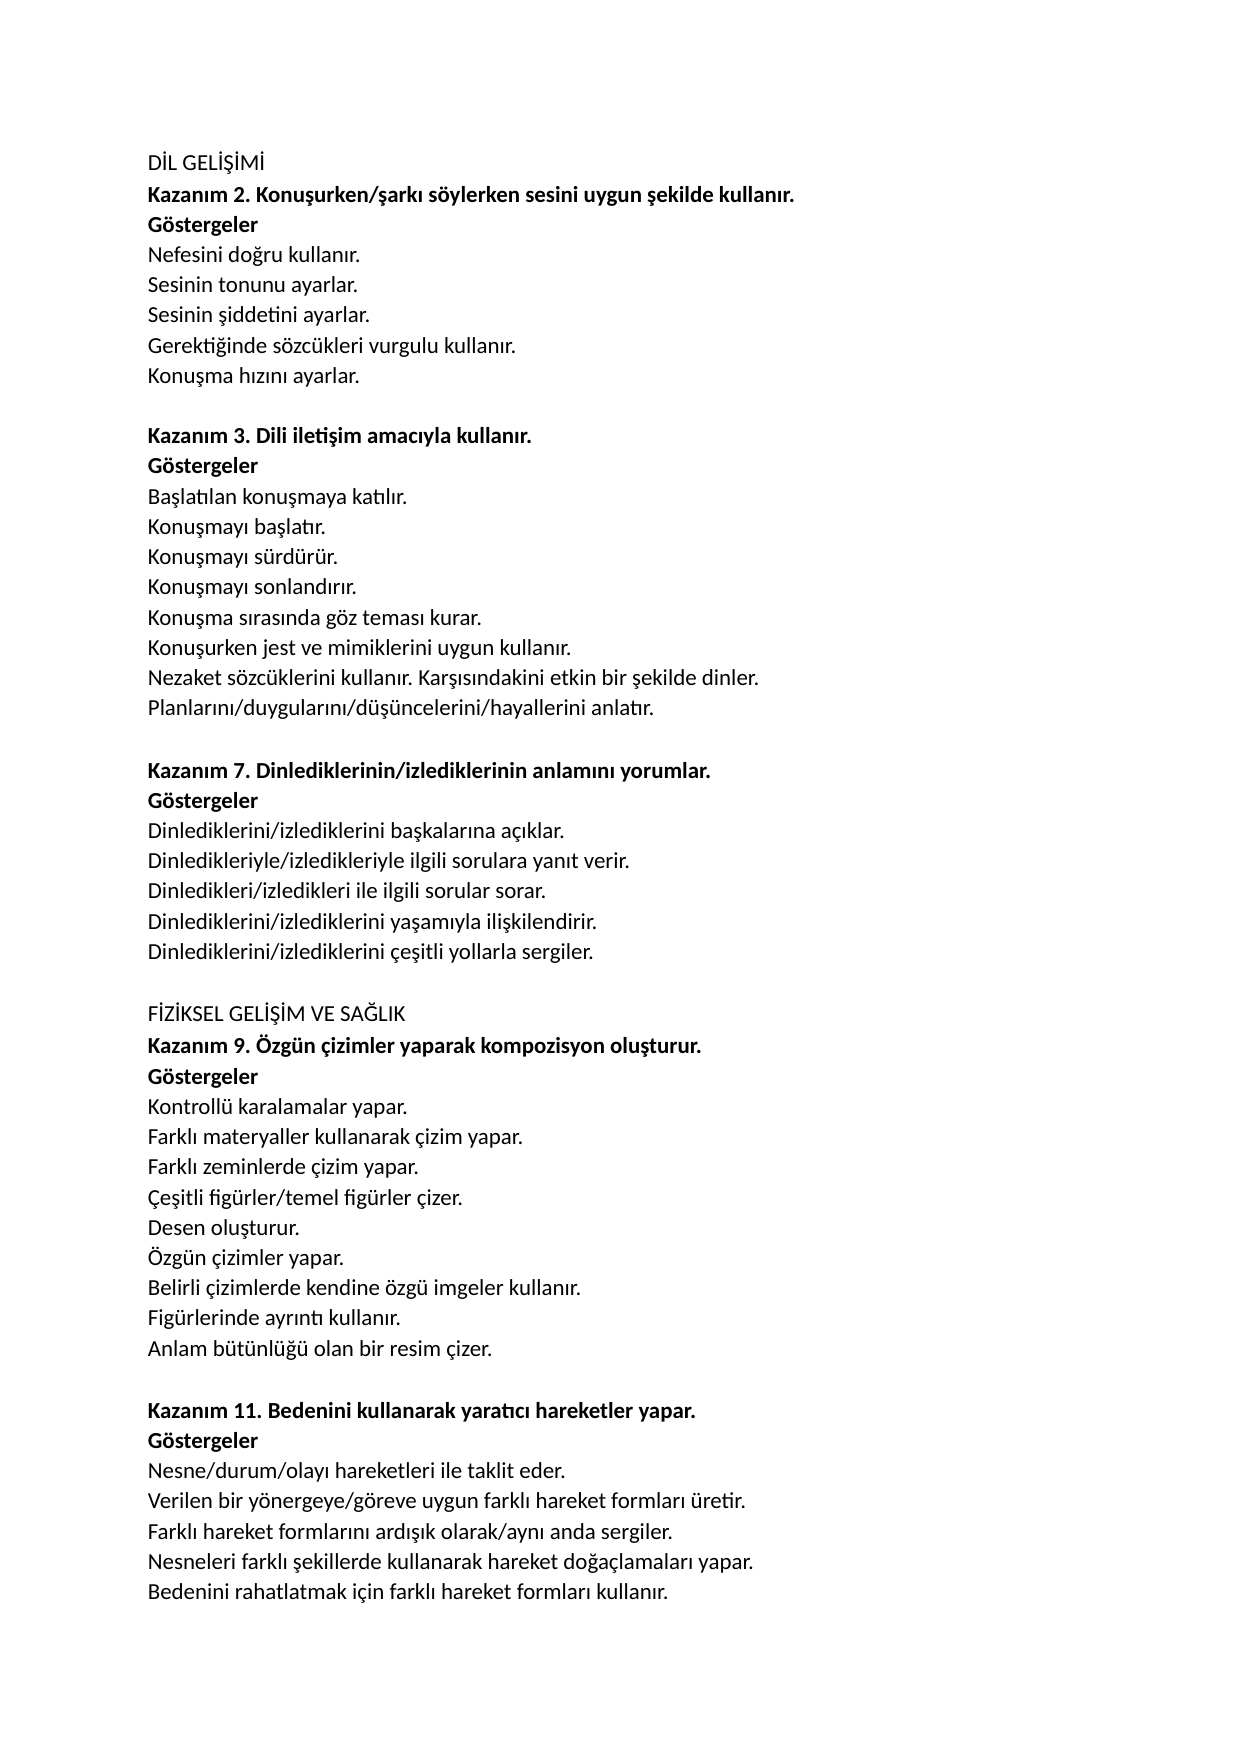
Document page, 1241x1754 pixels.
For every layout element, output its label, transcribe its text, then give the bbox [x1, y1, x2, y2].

text Başlatılan konuşmaya katılır. [148, 482, 1093, 510]
text Göstergeler [148, 786, 1093, 814]
text Dinlediklerini/izlediklerini çeşitli yollarla sergiler. [148, 937, 1093, 965]
text Kazanım 9. Özgün çizimler yaparak kompozisyon oluşturur. [148, 1032, 1093, 1059]
text Kazanım 3. Dili iletişim amacıyla kullanır. [148, 421, 1093, 449]
text Konuşma hızını ayarlar. [148, 361, 1093, 389]
text Kazanım 2. Konuşurken/şarkı söylerken sesini uygun şekilde kullanır. [148, 180, 1093, 208]
text Gerektiğinde sözcükleri vurgulu kullanır. [148, 331, 1093, 359]
text Konuşmayı sonlandırır. [148, 572, 1093, 601]
text Çeşitli figürler/temel figürler çizer. [148, 1183, 1093, 1211]
text Göstergeler [148, 1062, 1093, 1090]
text Konuşma sırasında göz teması kurar. [148, 603, 1093, 631]
text DİL GELİŞİMİ [148, 148, 1093, 176]
text Anlam bütünlüğü olan bir resim çizer. [148, 1334, 1093, 1362]
text Belirli çizimlerde kendine özgü imgeler kullanır. [148, 1273, 1093, 1301]
text Farklı zeminlerde çizim yapar. [148, 1152, 1093, 1180]
text Göstergeler [148, 1426, 1093, 1454]
text Dinlediklerini/izlediklerini yaşamıyla ilişkilendirir. [148, 907, 1093, 935]
text Göstergeler [148, 210, 1093, 238]
text Bedenini rahatlatmak için farklı hareket formları kullanır. [148, 1577, 1093, 1605]
text Konuşurken jest ve mimiklerini uygun kullanır. [148, 633, 1093, 661]
text FİZİKSEL GELİŞİM VE SAĞLIK [148, 999, 1093, 1027]
text Sesinin tonunu ayarlar. [148, 270, 1093, 298]
text Dinlediklerini/izlediklerini başkalarına açıklar. [148, 816, 1093, 844]
text Sesinin şiddetini ayarlar. [148, 301, 1093, 329]
text Nesneleri farklı şekillerde kullanarak hareket doğaçlamaları yapar. [148, 1547, 1093, 1575]
text Dinledikleriyle/izledikleriyle ilgili sorulara yanıt verir. [148, 846, 1093, 874]
text Nefesini doğru kullanır. [148, 240, 1093, 268]
text Kazanım 11. Bedenini kullanarak yaratıcı hareketler yapar. [148, 1396, 1093, 1424]
text Farklı materyaller kullanarak çizim yapar. [148, 1122, 1093, 1150]
text Konuşmayı sürdürür. [148, 542, 1093, 570]
text Göstergeler [148, 452, 1093, 480]
text Nezaket sözcüklerini kullanır. Karşısındakini etkin bir şekilde dinler. [148, 663, 1093, 691]
text Kazanım 7. Dinlediklerinin/izlediklerinin anlamını yorumlar. [148, 756, 1093, 784]
text Figürlerinde ayrıntı kullanır. [148, 1303, 1093, 1331]
text Nesne/durum/olayı hareketleri ile taklit eder. [148, 1456, 1093, 1484]
text Dinledikleri/izledikleri ile ilgili sorular sorar. [148, 877, 1093, 904]
text Özgün çizimler yapar. [148, 1243, 1093, 1271]
text Desen oluşturur. [148, 1213, 1093, 1241]
text Farklı hareket formlarını ardışık olarak/aynı anda sergiler. [148, 1517, 1093, 1545]
text Verilen bir yönergeye/göreve uygun farklı hareket formları üretir. [148, 1487, 1093, 1515]
text Planlarını/duygularını/düşüncelerini/hayallerini anlatır. [148, 693, 1093, 721]
text Konuşmayı başlatır. [148, 512, 1093, 540]
text Kontrollü karalamalar yapar. [148, 1092, 1093, 1120]
